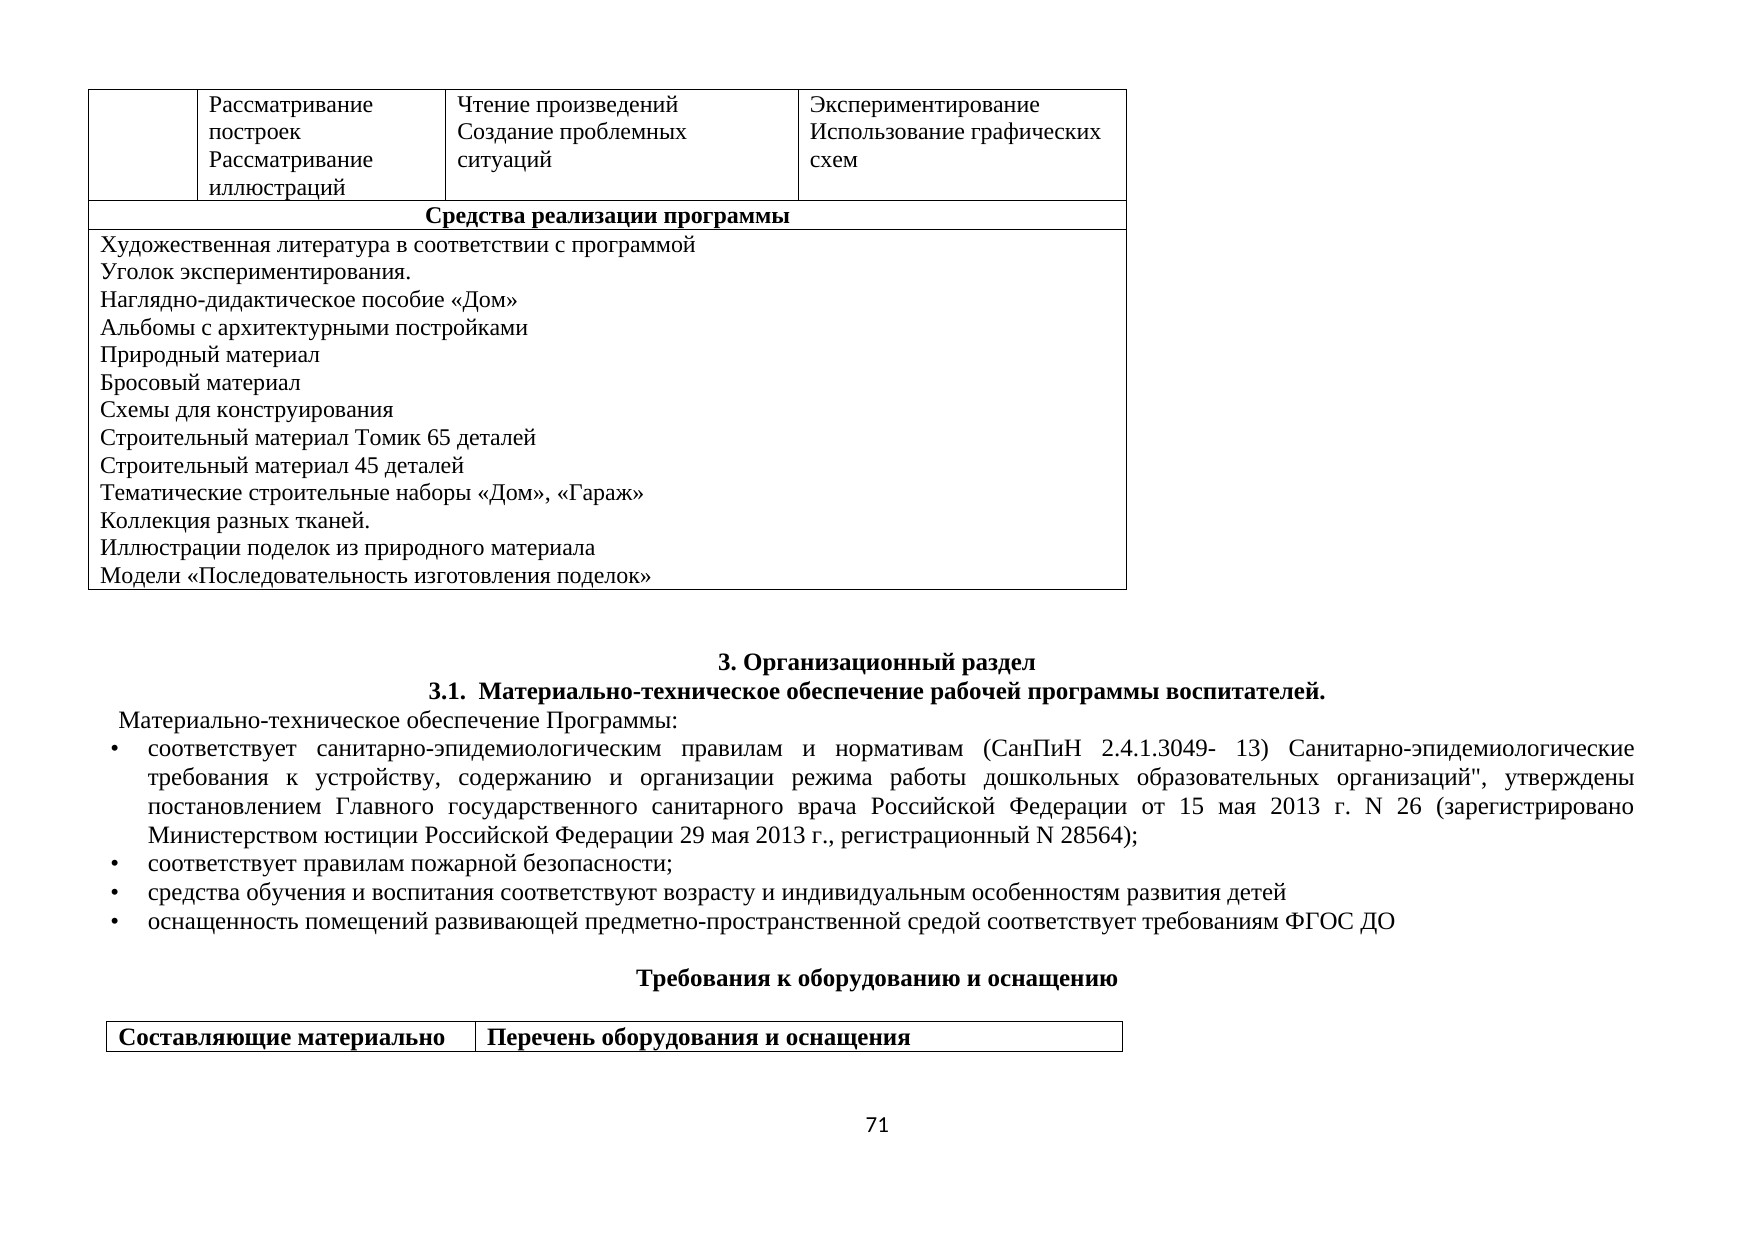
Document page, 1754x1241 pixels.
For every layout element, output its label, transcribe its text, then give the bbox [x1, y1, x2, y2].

table_cell Средства реализации программы [89, 201, 1126, 229]
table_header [476, 1022, 1122, 1051]
text Материально-техническое обеспечение Программы: [118, 705, 1636, 733]
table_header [107, 1022, 475, 1051]
list оснащенность помещений развивающей предметно-пространственной средой соответствует требованиям ФГОС ДО [110, 906, 1636, 935]
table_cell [446, 90, 798, 200]
table_cell [89, 90, 197, 200]
list соответствует правилам пожарной безопасности; [110, 848, 1636, 877]
text 3.1. Материально-техническое обеспечение рабочей программы воспитателей. [118, 676, 1636, 705]
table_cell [198, 90, 445, 200]
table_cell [799, 90, 1126, 200]
list средства обучения и воспитания соответствуют возрасту и индивидуальным особенностям развития детей [110, 877, 1636, 906]
text Требования к оборудованию и оснащению [118, 963, 1636, 992]
list соответствует санитарно-эпидемиологическим правилам и нормативам (СанПиН 2.4.1.3049- 13) Санитарно-эпидемиологические требования к устройству, содержанию и организации режима работы дошкольных образовательных организаций", утверждены постановлением Главного государственного санитарного врача Российской Федерации от 15 мая 2013 г. N 26 (зарегистрировано Министерством юстиции Российской Федерации 29 мая 2013 г., регистрационный N 28564); [110, 733, 1636, 848]
table_cell Художественная литература в соответствии с программой Уголок экспериментирования. Наглядно-дидактическое пособие «Дом» Альбомы с архитектурными постройками Природный материал Бросовый материал Схемы для конструирования Строительный материал Томик 65 деталей Строительный материал 45 деталей Тематические строительные наборы «Дом», «Гараж» Коллекция разных тканей. Иллюстрации поделок из природного материала Модели «Последовательность изготовления поделок» [89, 230, 1126, 589]
text 3. Организационный раздел [118, 647, 1636, 676]
